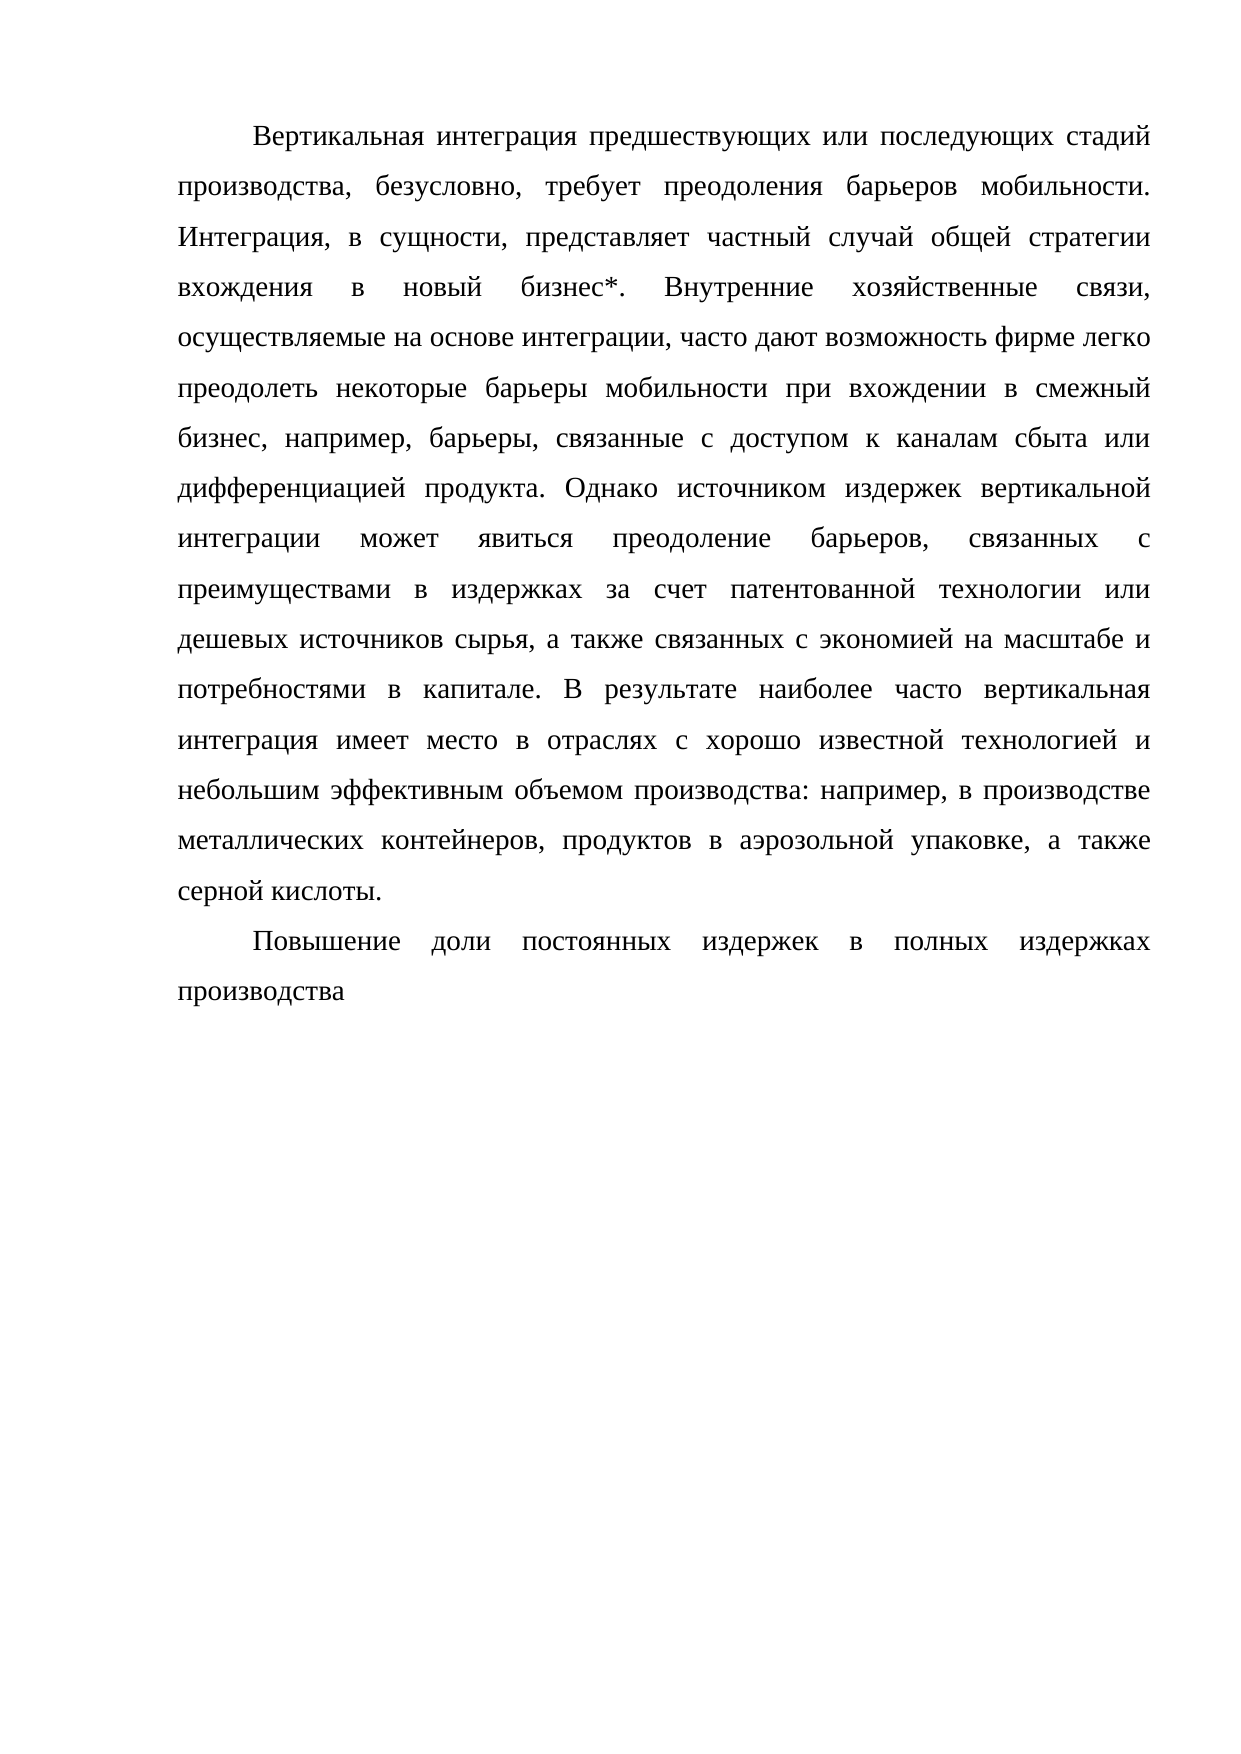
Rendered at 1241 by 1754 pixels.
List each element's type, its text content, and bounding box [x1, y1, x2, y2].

text Вертикальная интеграция предшествующих или последующих стадий производства, безусловно, требует преодоления барьеров мобильности. Интеграция, в сущности, представляет частный случай общей стратегии вхождения в новый бизнес*. Внутренние хозяйственные связи, осуществляемые на основе интеграции, часто дают возможность фирме легко преодолеть некоторые барьеры мобильности при вхождении в смежный бизнес, например, барьеры, связанные с доступом к каналам сбыта или дифференциацией продукта. Однако источником издержек вертикальной интеграции может явиться преодоление барьеров, связанных с преимуществами в издержках за счет патентованной технологии или дешевых источников сырья, а также связанных с экономией на масштабе и потребностями в капитале. В результате наиболее часто вертикальная интеграция имеет место в отраслях с хорошо известной технологией и небольшим эффективным объемом производства: например, в производстве металлических контейнеров, продуктов в аэрозольной упаковке, а также серной кислоты. [177, 118, 1152, 906]
text Повышение доли постоянных издержек в полных издержках производства [177, 923, 1152, 1007]
